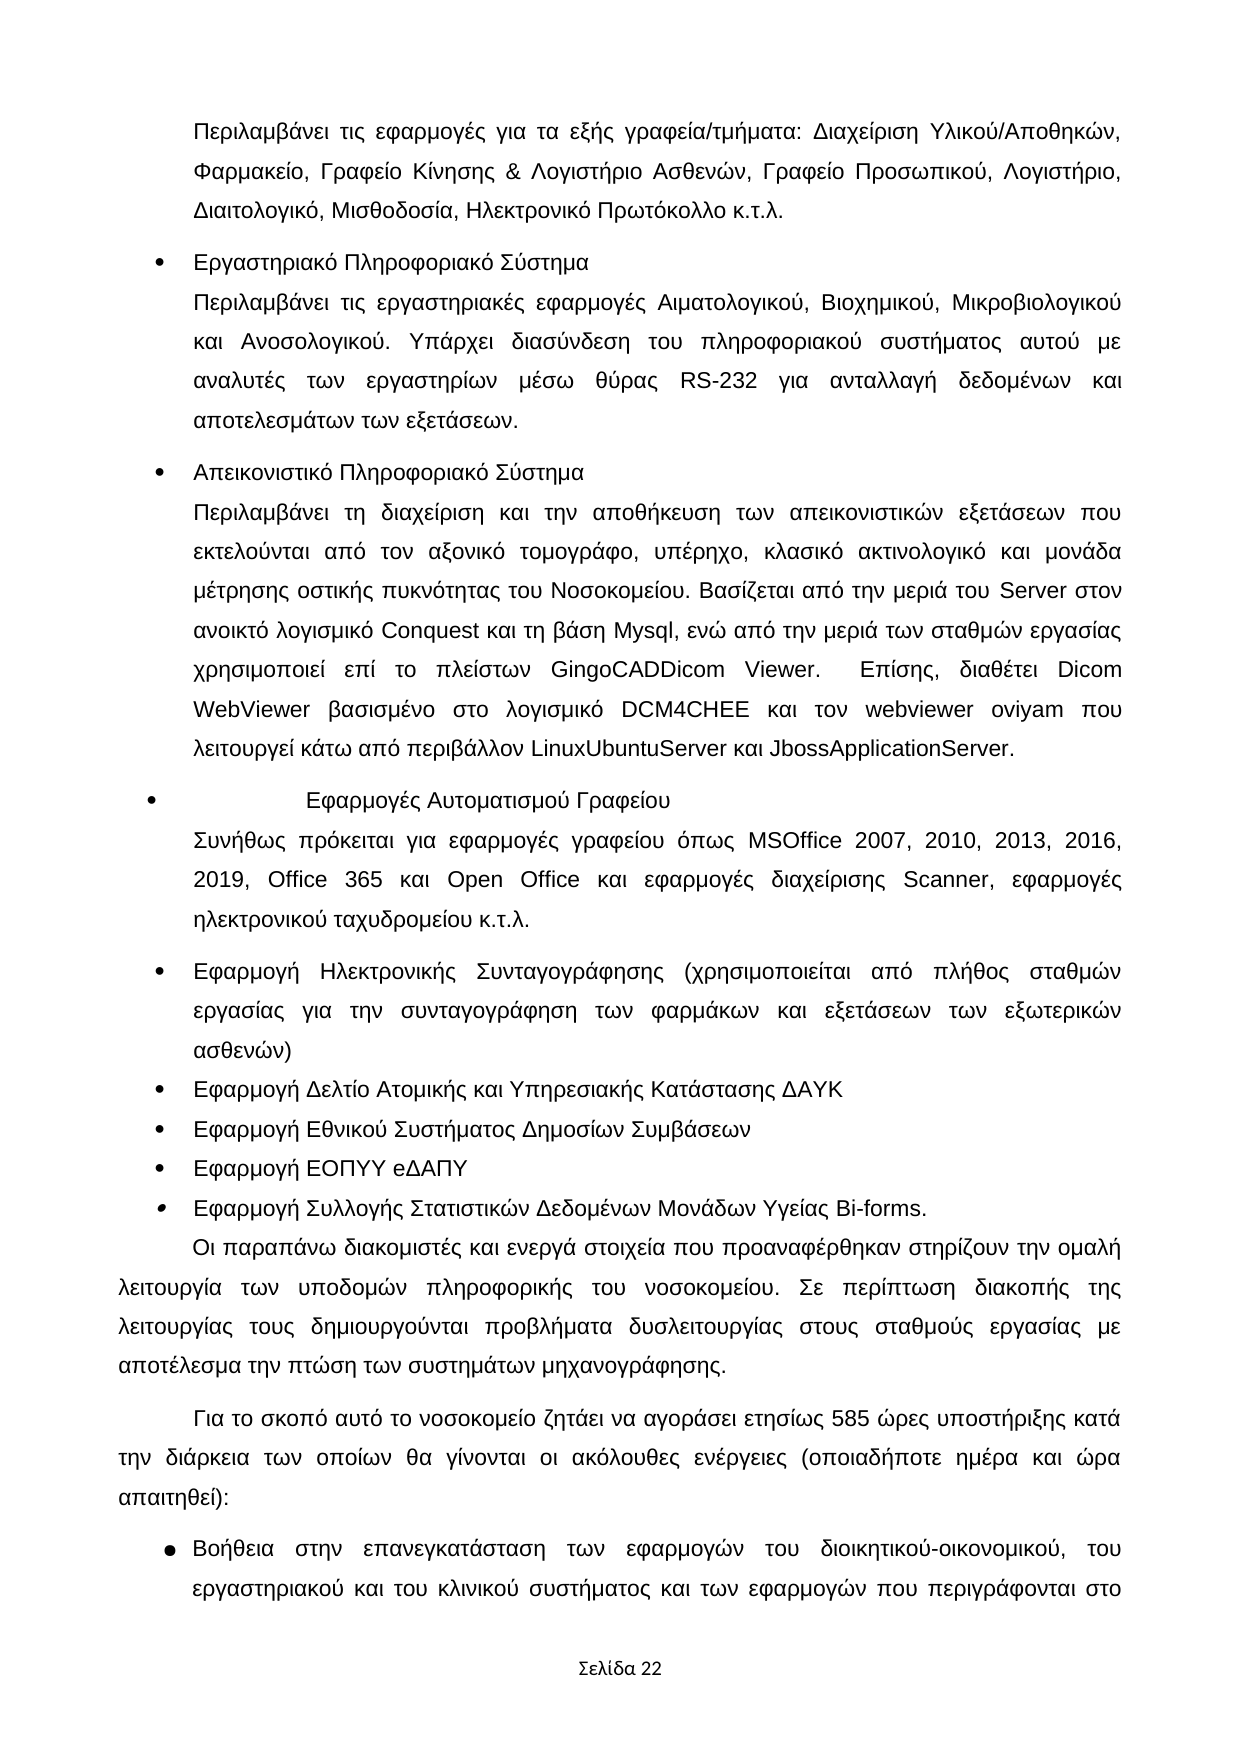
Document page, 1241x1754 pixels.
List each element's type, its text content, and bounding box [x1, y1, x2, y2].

list Εφαρμογή Εθνικού Συστήματος Δημοσίων Συμβάσεων [156, 1116, 1122, 1142]
text Περιλαμβάνει τις εργαστηριακές εφαρμογές Αιματολογικού, Βιοχημικού, Μικροβιολογικού και Ανοσολογικού. Υπάρχει διασύνδεση του πληροφοριακού συστήματος αυτού με αναλυτές των εργαστηρίων μέσω θύρας RS-232 για ανταλλαγή δεδομένων και αποτελεσμάτων των εξετάσεων. [193, 288, 1122, 433]
text Περιλαμβάνει τις εφαρμογές για τα εξής γραφεία/τμήματα: Διαχείριση Υλικού/Αποθηκών, Φαρμακείο, Γραφείο Κίνησης & Λογιστήριο Ασθενών, Γραφείο Προσωπικού, Λογιστήριο, Διαιτολογικό, Μισθοδοσία, Ηλεκτρονικό Πρωτόκολλο κ.τ.λ. [193, 118, 1122, 223]
text Για το σκοπό αυτό το νοσοκομείο ζητάει να αγοράσει ετησίως 585 ώρες υποστήριξης κατά την διάρκεια των οποίων θα γίνονται οι ακόλουθες ενέργειες (οποιαδήποτε ημέρα και ώρα απαιτηθεί): [118, 1404, 1122, 1510]
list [162, 1535, 1122, 1601]
text Οι παραπάνω διακομιστές και ενεργά στοιχεία που προαναφέρθηκαν στηρίζουν την ομαλή λειτουργία των υποδομών πληροφορικής του νοσοκομείου. Σε περίπτωση διακοπής της λειτουργίας τους δημιουργούνται προβλήματα δυσλειτουργίας στους σταθμούς εργασίας με αποτέλεσμα την πτώση των συστημάτων μηχανογράφησης. [118, 1234, 1122, 1379]
list Εφαρμογή ΕΟΠΥΥ eΔΑΠΥ [156, 1155, 1122, 1181]
list Εργαστηριακό Πληροφοριακό Σύστημα [156, 249, 1122, 275]
list Απεικονιστικό Πληροφοριακό Σύστημα [156, 459, 1122, 485]
list Εφαρμογή Δελτίο Ατομικής και Υπηρεσιακής Κατάστασης ΔΑΥΚ [156, 1076, 1122, 1102]
text Συνήθως πρόκειται για εφαρμογές γραφείου όπως MSOffice 2007, 2010, 2013, 2016, 2019, Office 365 και Open Office και εφαρμογές διαχείρισης Scanner, εφαρμογές ηλεκτρονικού ταχυδρομείου κ.τ.λ. [193, 827, 1122, 932]
list Εφαρμογή Συλλογής Στατιστικών Δεδομένων Μονάδων Υγείας Bi-forms. [156, 1194, 1122, 1221]
text Περιλαμβάνει τη διαχείριση και την αποθήκευση των απεικονιστικών εξετάσεων που εκτελούνται από τον αξονικό τομογράφο, υπέρηχο, κλασικό ακτινολογικό και μονάδα μέτρησης οστικής πυκνότητας του Νοσοκομείου. Βασίζεται από την μεριά του Server στον ανοικτό λογισμικό Conquest και τη βάση Mysql, ενώ από την μεριά των σταθμών εργασίας χρησιμοποιεί επί το πλείστων GingoCADDicom Viewer. Επίσης, διαθέτει Dicom WebViewer βασισμένο στο λογισμικό DCM4CHEE και τον webviewer oviyam που λειτουργεί κάτω από περιβάλλον LinuxUbuntuServer και JbossApplicationServer. [193, 498, 1122, 762]
list Εφαρμογές Αυτοματισμού Γραφείου [148, 787, 1122, 814]
list Εφαρμογή Ηλεκτρονικής Συνταγογράφησης (χρησιμοποιείται από πλήθος σταθμών εργασίας για την συνταγογράφηση των φαρμάκων και εξετάσεων των εξωτερικών ασθενών) [156, 958, 1122, 1063]
